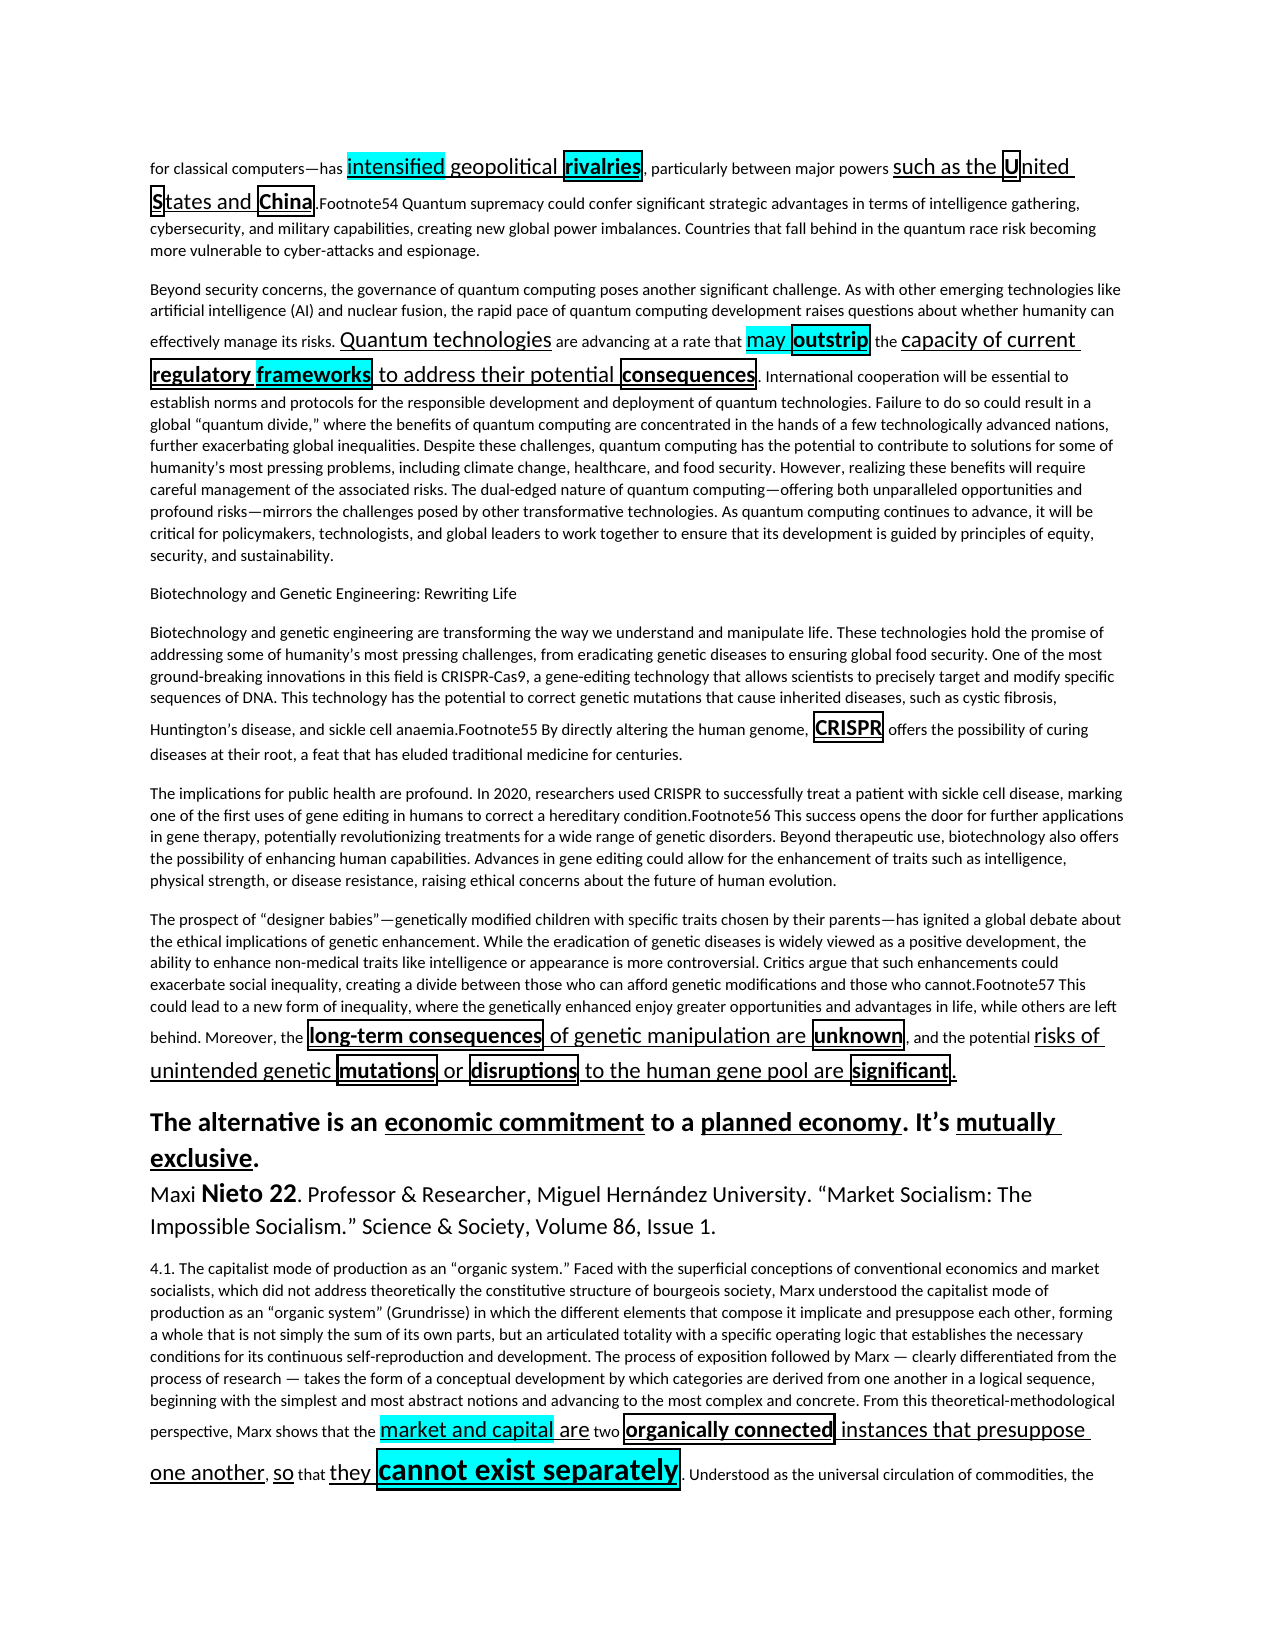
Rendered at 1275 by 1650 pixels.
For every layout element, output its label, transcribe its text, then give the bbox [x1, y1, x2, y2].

text The prospect of “designer babies”—genetically modified children with specific traits chosen by their parents—has ignited a global debate about the ethical implications of genetic enhancement. While the eradication of genetic diseases is widely viewed as a positive development, the ability to enhance non-medical traits like intelligence or appearance is more controversial. Critics argue that such enhancements could exacerbate social inequality, creating a divide between those who can afford genetic modifications and those who cannot.Footnote57 This could lead to a new form of inequality, where the genetically enhanced enjoy greater opportunities and advantages in life, while others are left behind. Moreover, the long-term consequences of genetic manipulation are unknown, and the potential risks of unintended genetic mutations or disruptions to the human gene pool are significant. [150, 909, 1125, 1086]
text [150, 150, 1125, 261]
subtitle The alternative is an economic commitment to a planned economy. It’s mutually exclusive. [150, 1105, 1125, 1174]
text Beyond security concerns, the governance of quantum computing poses another significant challenge. As with other emerging technologies like artificial intelligence (AI) and nuclear fusion, the rapid pace of quantum computing development raises questions about whether humanity can effectively manage its risks. Quantum technologies are advancing at a rate that may outstrip the capacity of current regulatory frameworks to address their potential consequences. International cooperation will be essential to establish norms and protocols for the responsible development and deployment of quantum technologies. Failure to do so could result in a global “quantum divide,” where the benefits of quantum computing are concentrated in the hands of a few technologically advanced nations, further exacerbating global inequalities. Despite these challenges, quantum computing has the potential to contribute to solutions for some of humanity’s most pressing problems, including climate change, healthcare, and food security. However, realizing these benefits will require careful management of the associated risks. The dual-edged nature of quantum computing—offering both unparalleled opportunities and profound risks—mirrors the challenges posed by other transformative technologies. As quantum computing continues to advance, it will be critical for policymakers, technologists, and global leaders to work together to ensure that its development is guided by principles of equity, security, and sustainability. [150, 279, 1125, 565]
text Biotechnology and Genetic Engineering: Rewriting Life [150, 584, 1125, 604]
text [150, 1259, 1125, 1491]
text Maxi Nieto 22. Professor & Researcher, Miguel Hernández University. “Market Socialism: The Impossible Socialism.” Science & Society, Volume 86, Issue 1. [150, 1177, 1125, 1240]
text The implications for public health are profound. In 2020, researchers used CRISPR to successfully treat a patient with sickle cell disease, marking one of the first uses of gene editing in humans to correct a hereditary condition.Footnote56 This success opens the door for further applications in gene therapy, potentially revolutionizing treatments for a wide range of genetic disorders. Beyond therapeutic use, biotechnology also offers the possibility of enhancing human capabilities. Advances in gene editing could allow for the enhancement of traits such as intelligence, physical strength, or disease resistance, raising ethical concerns about the future of human evolution. [150, 783, 1125, 891]
text Biotechnology and genetic engineering are transforming the way we understand and manipulate life. These technologies hold the promise of addressing some of humanity’s most pressing challenges, from eradicating genetic diseases to ensuring global food security. One of the most ground-breaking innovations in this field is CRISPR-Cas9, a gene-editing technology that allows scientists to precisely target and modify specific sequences of DNA. This technology has the potential to correct genetic mutations that cause inherited diseases, such as cystic fibrosis, Huntington’s disease, and sickle cell anaemia.Footnote55 By directly altering the human genome, CRISPR offers the possibility of curing diseases at their root, a feat that has eluded traditional medicine for centuries. [150, 622, 1125, 765]
